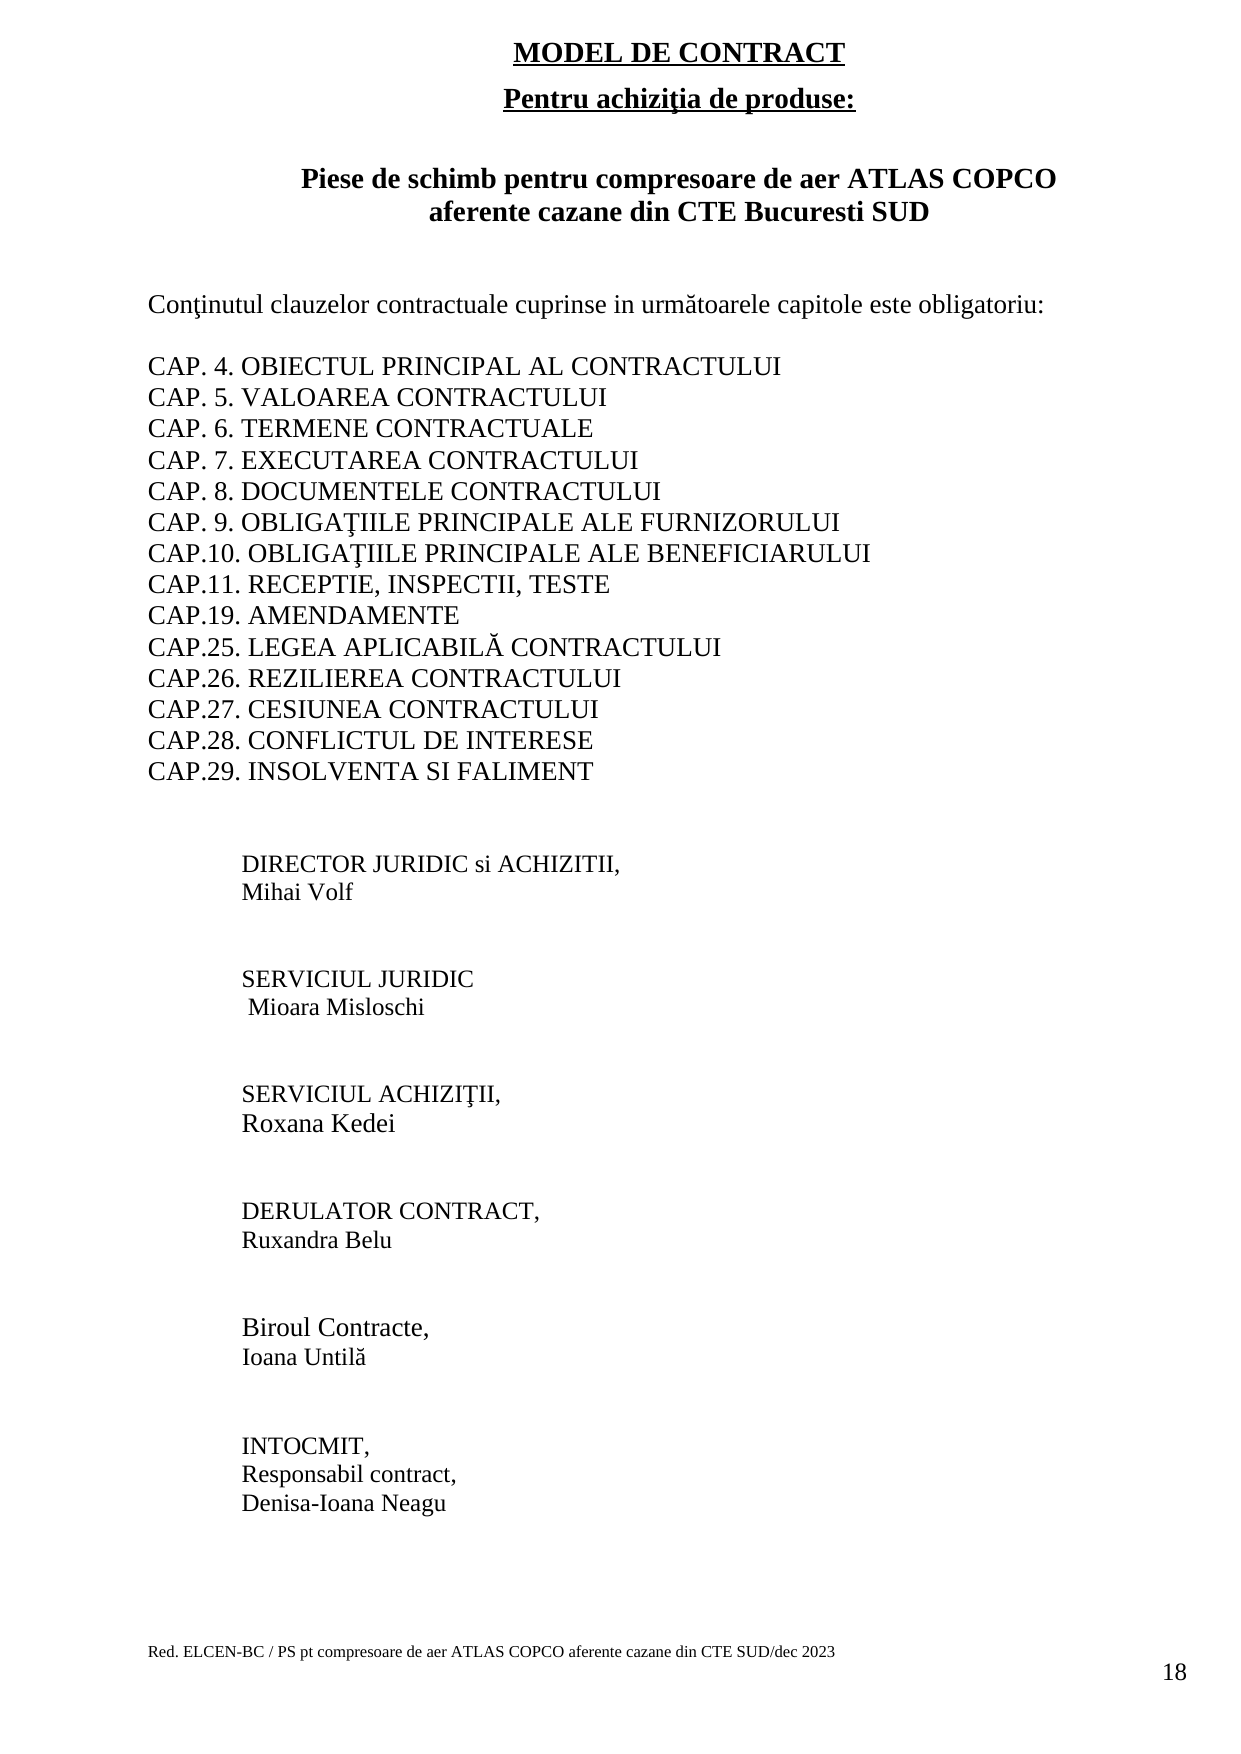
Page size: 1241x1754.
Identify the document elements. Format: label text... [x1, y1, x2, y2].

subtitle Pentru achiziţia de produse: [148, 81, 1211, 115]
text Denisa-Ioana Neagu [168, 1488, 1211, 1517]
text CAP. 5. VALOAREA CONTRACTULUI [148, 381, 1211, 413]
text Mioara Misloschi [241, 992, 1211, 1021]
text Biroul Contracte, [148, 1311, 1211, 1342]
text CAP. 7. EXECUTAREA CONTRACTULUI [148, 444, 1211, 475]
text CAP.26. REZILIEREA CONTRACTULUI [148, 662, 1211, 693]
text CAP. 4. OBIECTUL PRINCIPAL AL CONTRACTULUI [148, 350, 1211, 381]
text CAP.27. CESIUNEA CONTRACTULUI [148, 693, 1211, 724]
text DIRECTOR JURIDIC si ACHIZITII, [241, 849, 1211, 877]
subtitle Piese de schimb pentru compresoare de aer ATLAS COPCO [148, 161, 1211, 194]
text Ioana Untilă [148, 1342, 1211, 1371]
text Responsabil contract, [168, 1459, 1211, 1488]
text Mihai Volf [241, 877, 1211, 906]
text CAP.28. CONFLICTUL DE INTERESE [148, 724, 1211, 755]
text SERVICIUL ACHIZIŢII, [241, 1079, 1211, 1107]
text CAP.19. AMENDAMENTE [148, 599, 1211, 631]
text Derulator contract, [241, 1196, 1211, 1225]
subtitle MODEL DE CONTRACT [148, 35, 1211, 69]
text SERVICIUL JURIDIC [241, 964, 1211, 992]
text CAP.10. OBLIGAŢIILE PRINCIPALE ALE BENEFICIARULUI [148, 537, 1211, 568]
text CAP.29. INSOLVENTA SI FALIMENT [148, 755, 1211, 786]
text Roxana Kedei [241, 1107, 1211, 1138]
text CAP. 9. OBLIGAŢIILE PRINCIPALE ALE FURNIZORULUI [148, 506, 1211, 537]
text CAP. 8. DOCUMENTELE CONTRACTULUI [148, 475, 1211, 506]
text Intocmit, [168, 1431, 1211, 1459]
text Ruxandra Belu [241, 1225, 1211, 1253]
text CAP.11. RECEPTIE, INSPECTII, TESTE [148, 568, 1211, 599]
text Conţinutul clauzelor contractuale cuprinse in următoarele capitole este obligatoriu: [148, 288, 1211, 319]
subtitle aferente cazane din CTE Bucuresti SUD [148, 194, 1211, 228]
text CAP.25. LEGEA APLICABILĂ CONTRACTULUI [148, 631, 1211, 662]
text CAP. 6. TERMENE CONTRACTUALE [148, 413, 1211, 444]
